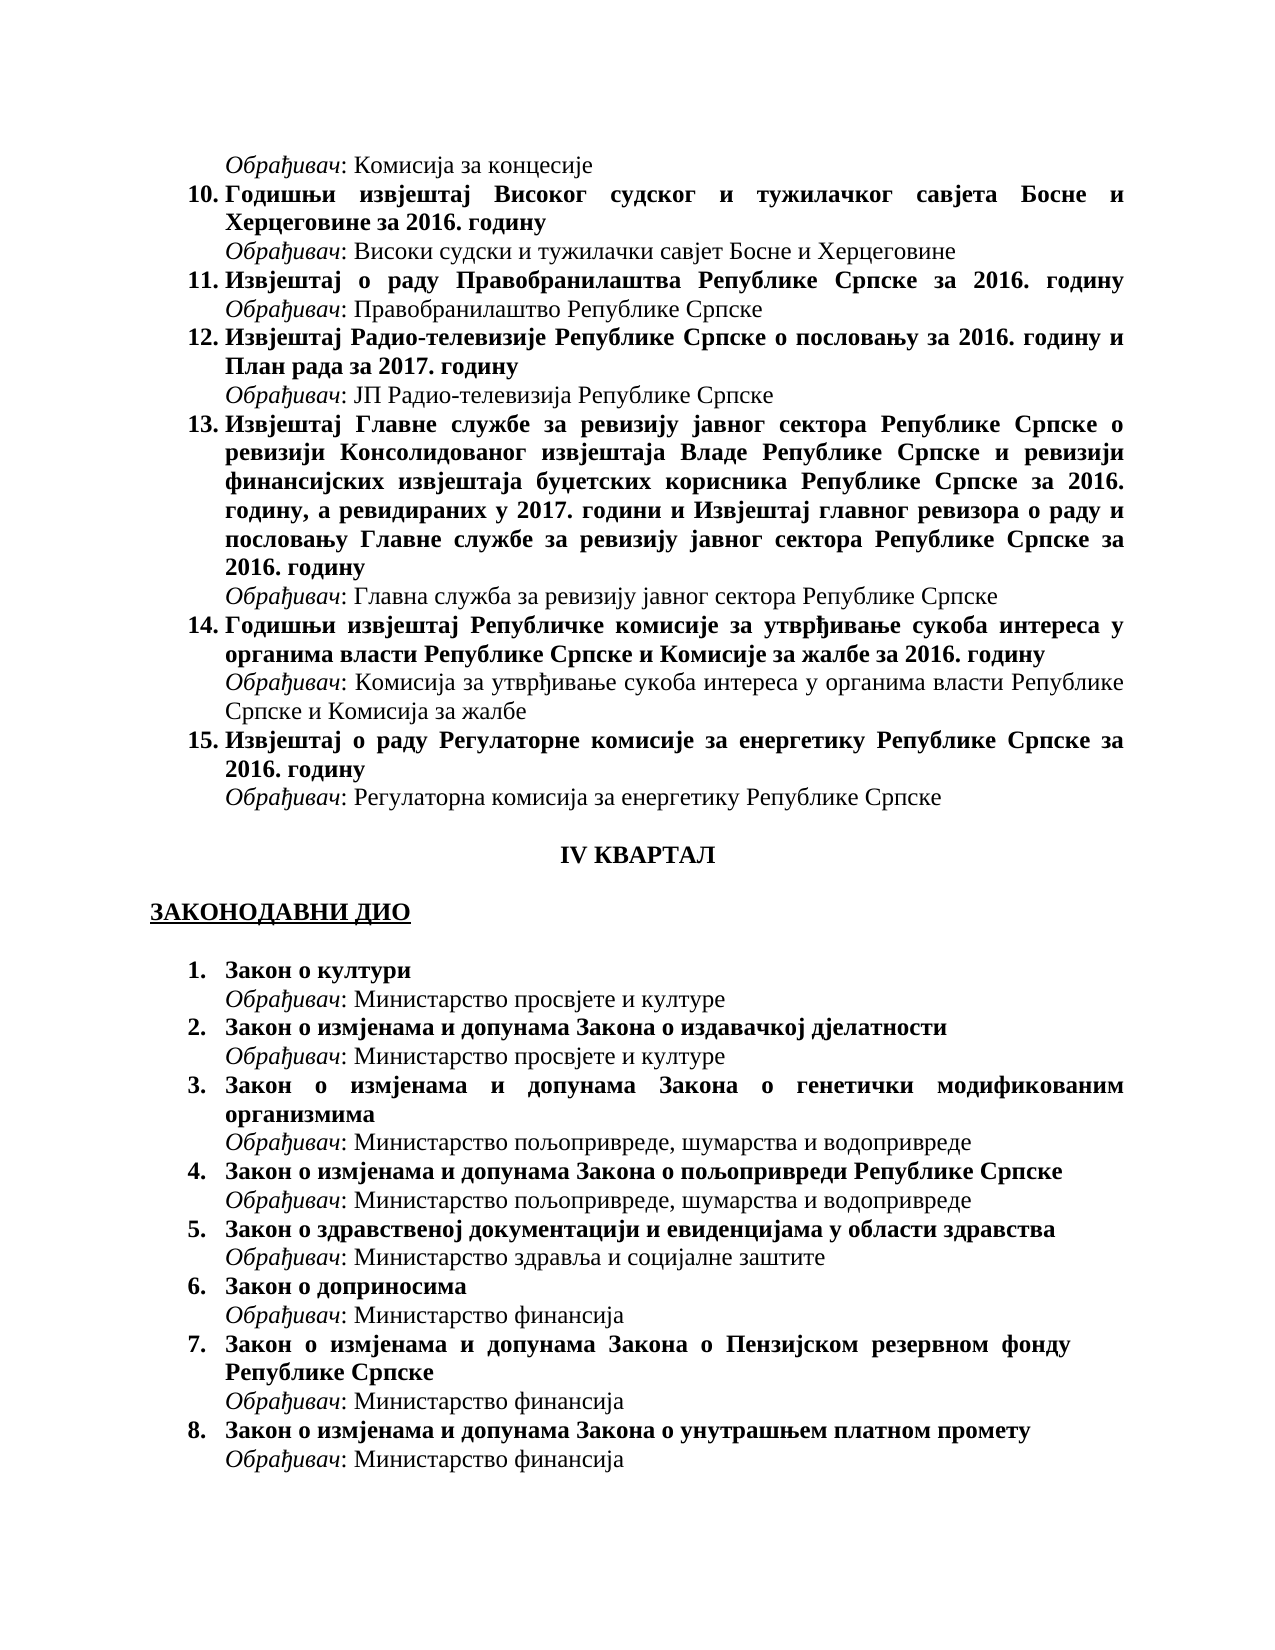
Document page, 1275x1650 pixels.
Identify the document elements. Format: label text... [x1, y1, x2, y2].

list Закон о измјенама и допунама Закона о пољопривреди Републике Српске [187, 1156, 1125, 1185]
list Закон о доприносима [187, 1271, 1072, 1300]
list Обрађивач: Mинистарство просвјете и културе [225, 984, 1125, 1012]
text Обрађивач: Главна служба за ревизију јавног сектора Републике Српске [225, 581, 1125, 610]
text Обрађивач: ЈП Радио-телевизија Републике Српске [225, 380, 1125, 409]
list Извјештај Радио-телевизије Републике Српске о пословању за 2016. годину и План рада за 2017. годину [187, 322, 1125, 380]
list Извјештај о раду Правобранилаштва Републике Српске за 2016. годину Обрађивач: Правобранилаштво Републике Српске [187, 265, 1125, 322]
text Обрађивач: Mинистарство финансија [225, 1300, 1125, 1329]
list Годишњи извјештај Високог судског и тужилачког савјета Босне и Херцеговине за 2016. годину [187, 179, 1125, 236]
list Закон о измјенама и допунама Закона о Пензијском резервном фонду Републике Српске [187, 1329, 1072, 1386]
text IV КВАРТАЛ [150, 840, 1125, 869]
text Обрађивач: Mинистарство здравља и социјалне заштите [225, 1242, 1125, 1271]
text Обрађивач: Комисија за утврђивање сукоба интереса у органима власти Републике Српске и Комисија за жалбе [225, 667, 1125, 725]
text Обрађивач: Mинистарство пољопривреде, шумарства и водопривреде [225, 1185, 1125, 1214]
list Закон о измјенама и допунама Закона о генетички модификованим организмима [187, 1070, 1125, 1127]
list Закон о култури [187, 955, 1125, 984]
list Обрађивач: Високи судски и тужилачки савјет Босне и Херцеговине [225, 236, 1125, 265]
list Закон о измјенама и допунама Закона о унутрашњем платном промету [187, 1415, 1072, 1444]
text Обрађивач: Регулаторна комисија за енергетику Републике Српске [225, 782, 1125, 811]
text Обрађивач: Mинистарство просвјете и културе [225, 1041, 1125, 1070]
text Обрађивач: Mинистарство финансија [225, 1444, 1125, 1472]
text Обрађивач: Mинистарство пољопривреде, шумарства и водопривреде [225, 1127, 1125, 1156]
list Закон о измјенама и допунама Закона о издавачкој дјелатности [187, 1012, 1125, 1041]
list Извјештај о раду Регулаторне комисије за енергетику Републике Српске за 2016. годину [187, 725, 1125, 782]
list Извјештај Главне службе за ревизију јавног сектора Републике Српске о ревизији Консолидованог извјештаја Владе Републике Српске и ревизији финансијских извјештаја буџетских корисника Републике Српске за 2016. годину, а ревидираних у 2017. години и Извјештај главног ревизора о раду и пословању Главне службе за ревизију јавног сектора Републике Српске за 2016. годину [187, 409, 1125, 581]
list Обрађивач: Комисија за концесије [225, 150, 1125, 179]
text Обрађивач: Mинистарство финансија [225, 1386, 1125, 1415]
list Закон о здравственој документацији и евиденцијама у области здравства [187, 1214, 1125, 1242]
text ЗАКОНОДАВНИ ДИО [150, 897, 1125, 926]
list Годишњи извјештај Републичке комисије за утврђивање сукоба интереса у органима власти Републике Српске и Комисије за жалбе за 2016. годину [187, 610, 1125, 667]
